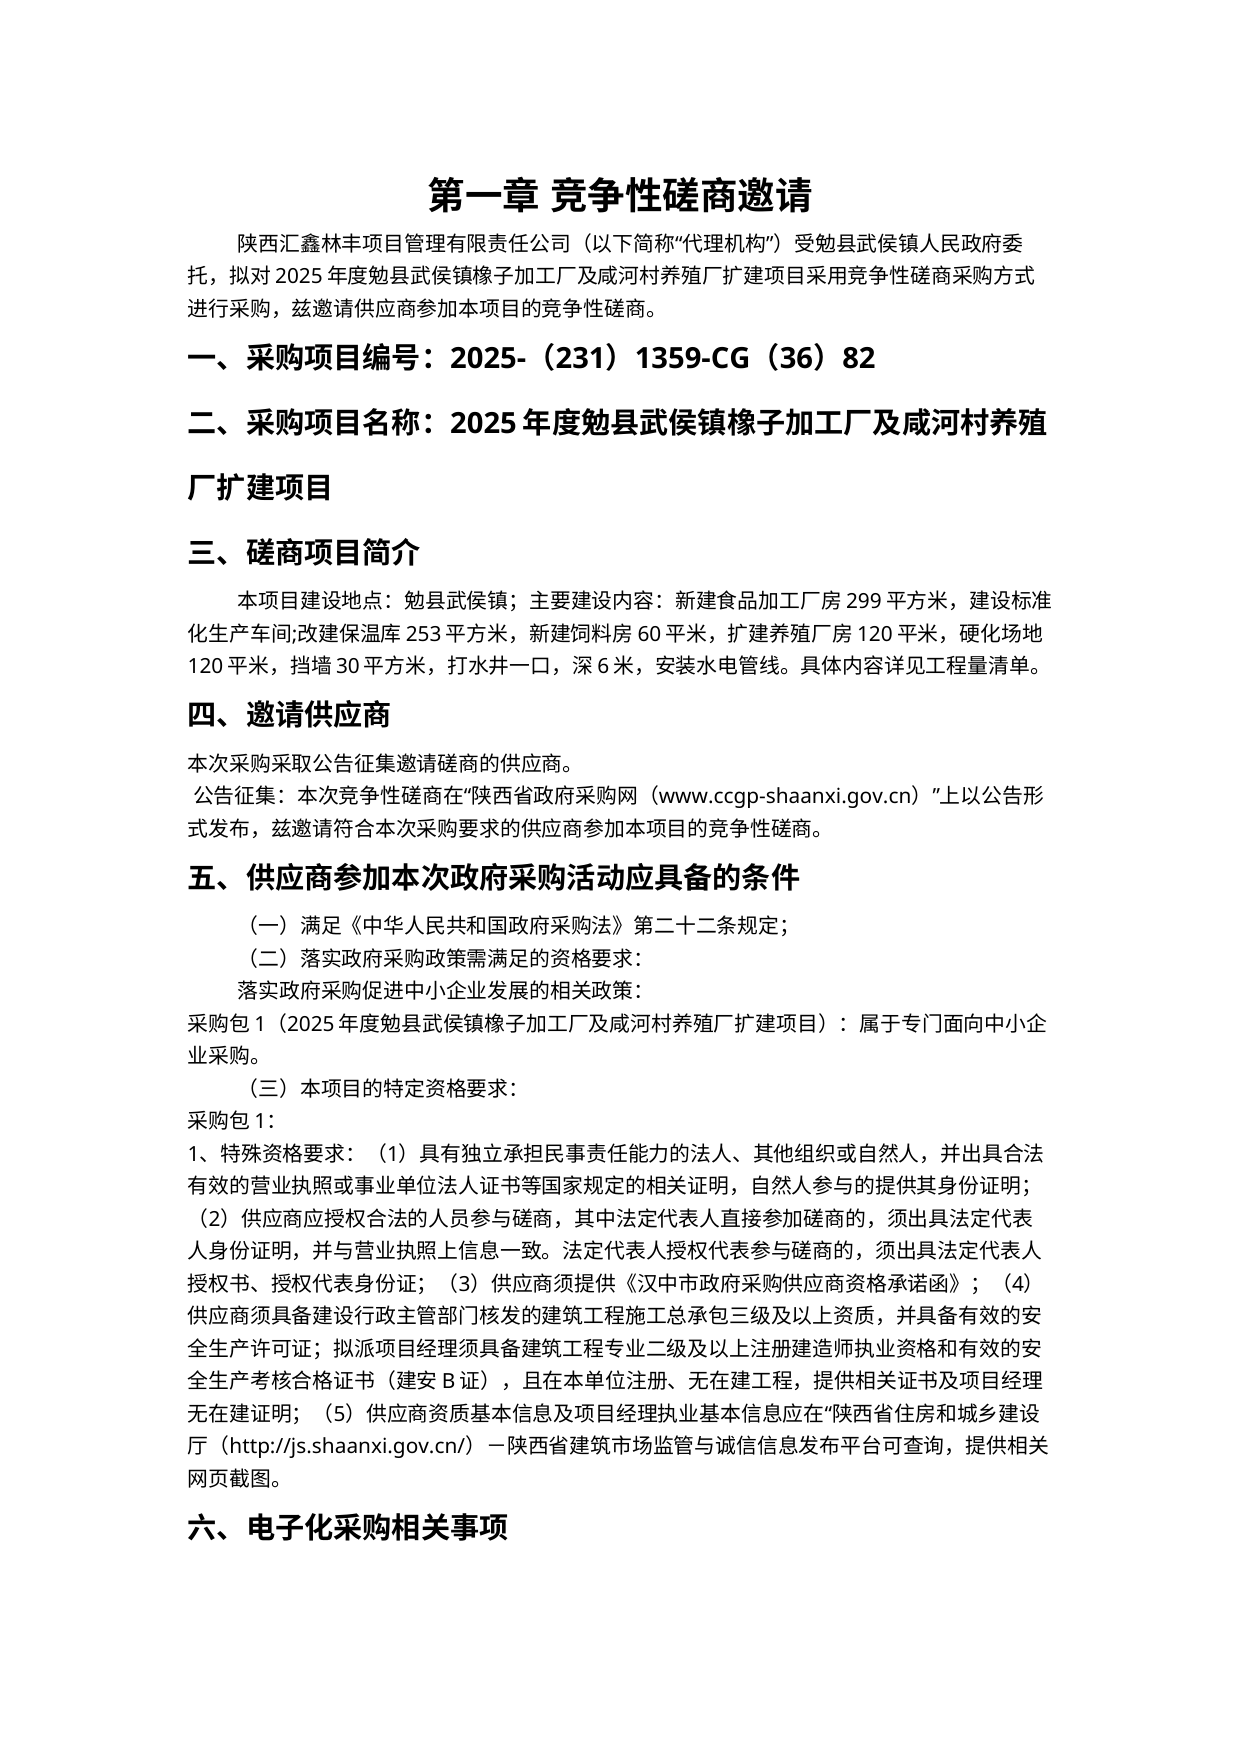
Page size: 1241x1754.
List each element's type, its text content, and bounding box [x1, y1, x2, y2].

text 五、供应商参加本次政府采购活动应具备的条件 [187, 844, 1053, 909]
text 本次采购采取公告征集邀请磋商的供应商。 [187, 747, 1053, 779]
text 陕西汇鑫林丰项目管理有限责任公司（以下简称“代理机构”）受勉县武侯镇人民政府委托，拟对2025年度勉县武侯镇橡子加工厂及咸河村养殖厂扩建项目采用竞争性磋商采购方式进行采购，兹邀请供应商参加本项目的竞争性磋商。 [187, 227, 1053, 324]
text 本项目建设地点：勉县武侯镇；主要建设内容：新建食品加工厂房299平方米，建设标准化生产车间;改建保温库253平方米，新建饲料房60平米，扩建养殖厂房120平米，硬化场地120平米，挡墙30平方米，打水井一口，深6米，安装水电管线。具体内容详见工程量清单。 [187, 584, 1053, 682]
text 四、邀请供应商 [187, 682, 1053, 747]
text 第一章 竞争性磋商邀请 [187, 162, 1053, 227]
text 一、采购项目编号：2025-（231）1359-CG（36）82 [187, 324, 1053, 389]
text （三）本项目的特定资格要求： [187, 1072, 1053, 1104]
text 落实政府采购促进中小企业发展的相关政策： [187, 974, 1053, 1007]
text 采购包1： [187, 1104, 1053, 1137]
text 公告征集：本次竞争性磋商在“陕西省政府采购网（www.ccgp-shaanxi.gov.cn）”上以公告形式发布，兹邀请符合本次采购要求的供应商参加本项目的竞争性磋商。 [187, 779, 1053, 844]
text 采购包1（2025年度勉县武侯镇橡子加工厂及咸河村养殖厂扩建项目）：属于专门面向中小企业采购。 [187, 1007, 1053, 1072]
text 三、磋商项目简介 [187, 519, 1053, 584]
text 六、电子化采购相关事项 [187, 1494, 1053, 1559]
text （二）落实政府采购政策需满足的资格要求： [187, 942, 1053, 974]
text （一）满足《中华人民共和国政府采购法》第二十二条规定； [187, 909, 1053, 942]
text 二、采购项目名称：2025年度勉县武侯镇橡子加工厂及咸河村养殖厂扩建项目 [187, 389, 1053, 519]
text 1、特殊资格要求：（1）具有独立承担民事责任能力的法人、其他组织或自然人，并出具合法有效的营业执照或事业单位法人证书等国家规定的相关证明，自然人参与的提供其身份证明；（2）供应商应授权合法的人员参与磋商，其中法定代表人直接参加磋商的，须出具法定代表人身份证明，并与营业执照上信息一致。法定代表人授权代表参与磋商的，须出具法定代表人授权书、授权代表身份证；（3）供应商须提供《汉中市政府采购供应商资格承诺函》；（4）供应商须具备建设行政主管部门核发的建筑工程施工总承包三级及以上资质，并具备有效的安全生产许可证；拟派项目经理须具备建筑工程专业二级及以上注册建造师执业资格和有效的安全生产考核合格证书（建安B证），且在本单位注册、无在建工程，提供相关证书及项目经理无在建证明；（5）供应商资质基本信息及项目经理执业基本信息应在“陕西省住房和城乡建设厅（http://js.shaanxi.gov.cn/）－陕西省建筑市场监管与诚信信息发布平台可查询，提供相关网页截图。 [187, 1137, 1053, 1494]
